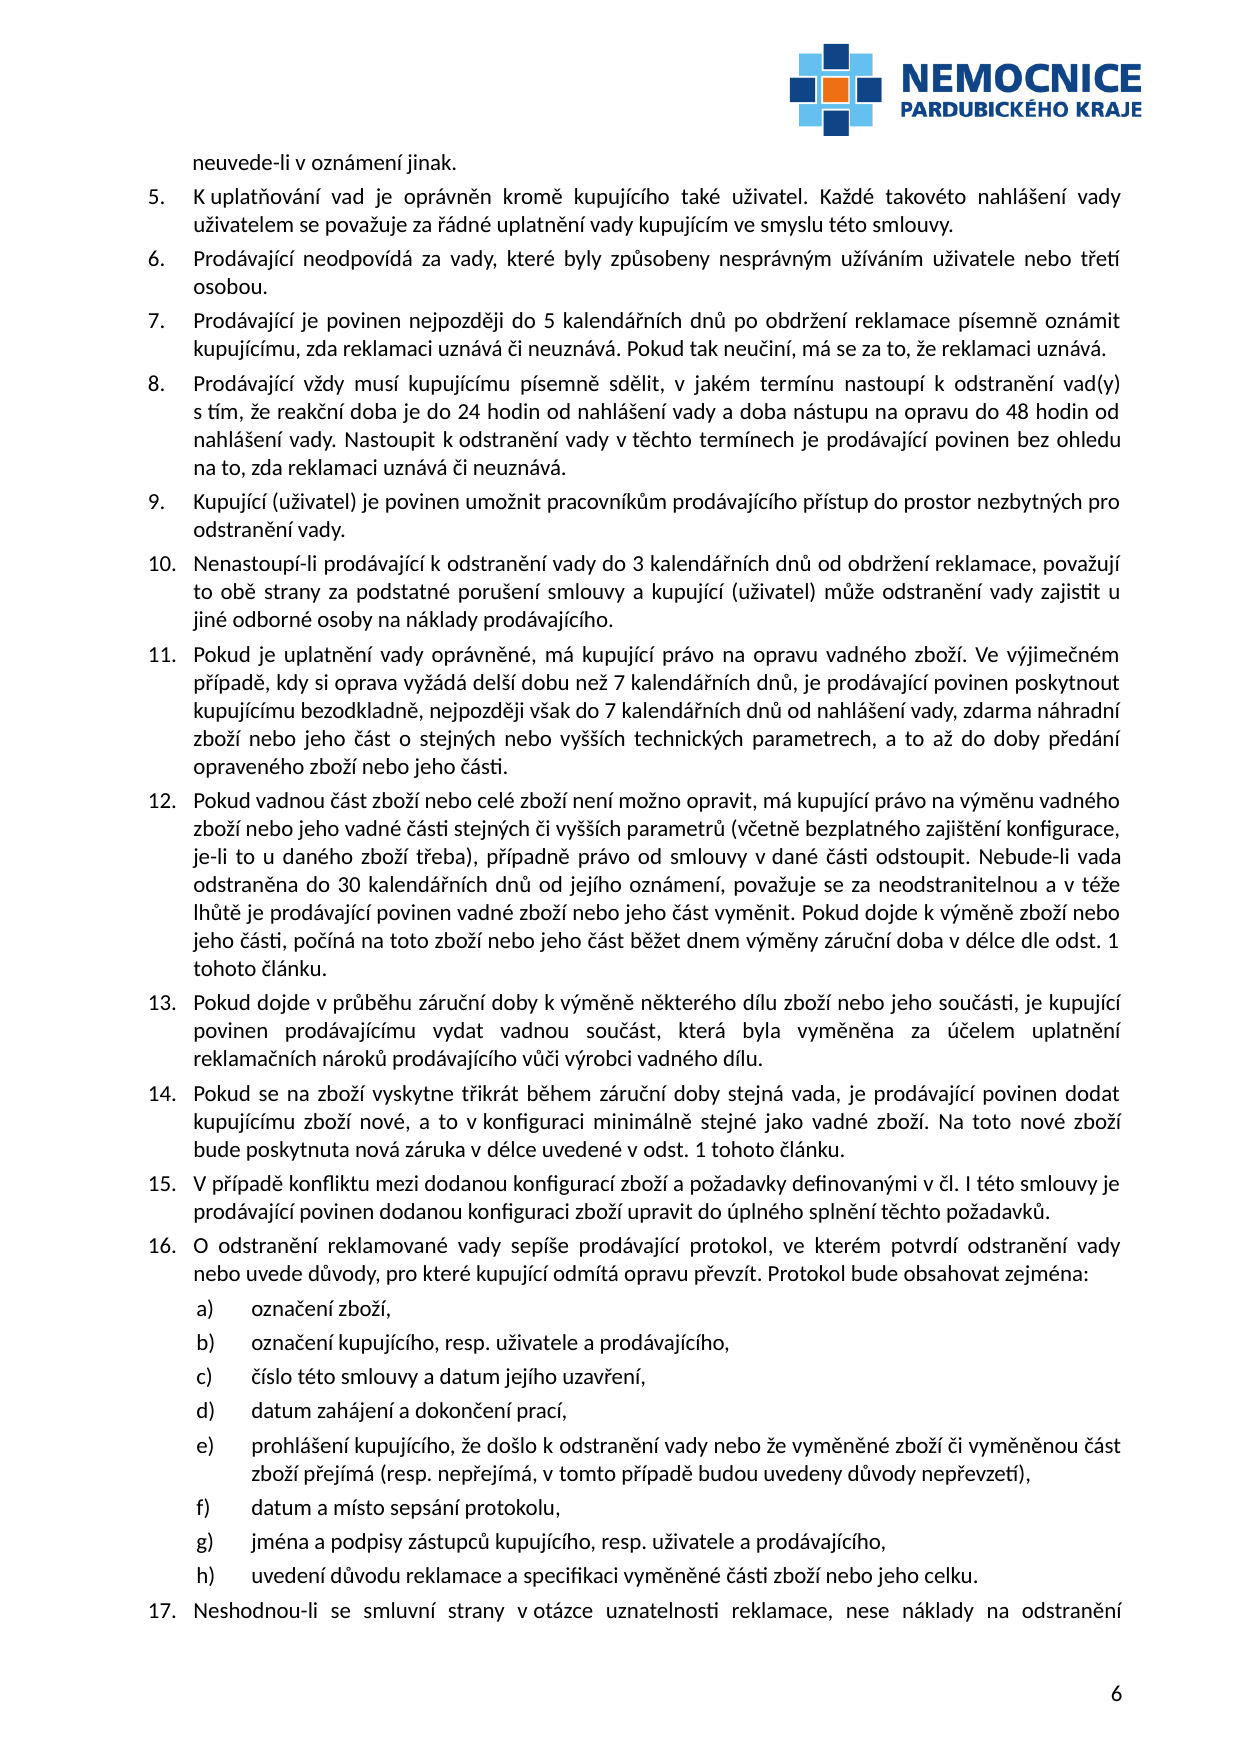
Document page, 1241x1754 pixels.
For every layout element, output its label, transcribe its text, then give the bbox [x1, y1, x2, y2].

list Kupující (uživatel) je povinen umožnit pracovníkům prodávajícího přístup do prostor nezbytných pro odstranění vady. [148, 487, 1122, 543]
list Pokud vadnou část zboží nebo celé zboží není možno opravit, má kupující právo na výměnu vadného zboží nebo jeho vadné části stejných či vyšších parametrů (včetně bezplatného zajištění konfigurace, je-li to u daného zboží třeba), případně právo od smlouvy v dané části odstoupit. Nebude-li vada odstraněna do 30 kalendářních dnů od jejího oznámení, považuje se za neodstranitelnou a v téže lhůtě je prodávající povinen vadné zboží nebo jeho část vyměnit. Pokud dojde k výměně zboží nebo jeho části, počíná na toto zboží nebo jeho část běžet dnem výměny záruční doba v délce dle odst. 1 tohoto článku. [148, 786, 1122, 982]
list uvedení důvodu reklamace a specifikaci vyměněné části zboží nebo jeho celku. [196, 1562, 1122, 1590]
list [148, 1596, 1122, 1624]
list Prodávající je povinen nejpozději do 5 kalendářních dnů po obdržení reklamace písemně oznámit kupujícímu, zda reklamaci uznává či neuznává. Pokud tak neučiní, má se za to, že reklamaci uznává. [148, 307, 1122, 363]
list Pokud dojde v průběhu záruční doby k výměně některého dílu zboží nebo jeho součásti, je kupující povinen prodávajícímu vydat vadnou součást, která byla vyměněna za účelem uplatnění reklamačních nároků prodávajícího vůči výrobci vadného dílu. [148, 988, 1122, 1073]
list V případě konfliktu mezi dodanou konfigurací zboží a požadavky definovanými v čl. I této smlouvy je prodávající povinen dodanou konfiguraci zboží upravit do úplného splnění těchto požadavků. [148, 1169, 1122, 1225]
list Prodávající neodpovídá za vady, které byly způsobeny nesprávným užíváním uživatele nebo třetí osobou. [148, 244, 1122, 300]
list datum a místo sepsání protokolu, [196, 1493, 1122, 1521]
list označení kupujícího, resp. uživatele a prodávajícího, [196, 1328, 1122, 1356]
list prohlášení kupujícího, že došlo k odstranění vady nebo že vyměněné zboží či vyměněnou část zboží přejímá (resp. nepřejímá, v tomto případě budou uvedeny důvody nepřevzetí), [196, 1431, 1122, 1487]
list číslo této smlouvy a datum jejího uzavření, [196, 1362, 1122, 1390]
list označení zboží, [196, 1294, 1122, 1322]
list Pokud se na zboží vyskytne třikrát během záruční doby stejná vada, je prodávající povinen dodat kupujícímu zboží nové, a to v konfiguraci minimálně stejné jako vadné zboží. Na toto nové zboží bude poskytnuta nová záruka v délce uvedené v odst. 1 tohoto článku. [148, 1079, 1122, 1163]
list Pokud je uplatnění vady oprávněné, má kupující právo na opravu vadného zboží. Ve výjimečném případě, kdy si oprava vyžádá delší dobu než 7 kalendářních dnů, je prodávající povinen poskytnout kupujícímu bezodkladně, nejpozději však do 7 kalendářních dnů od nahlášení vady, zdarma náhradní zboží nebo jeho část o stejných nebo vyšších technických parametrech, a to až do doby předání opraveného zboží nebo jeho části. [148, 640, 1122, 780]
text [192, 148, 1122, 176]
list Prodávající vždy musí kupujícímu písemně sdělit, v jakém termínu nastoupí k odstranění vad(y) s tím, že reakční doba je do 24 hodin od nahlášení vady a doba nástupu na opravu do 48 hodin od nahlášení vady. Nastoupit k odstranění vady v těchto termínech je prodávající povinen bez ohledu na to, zda reklamaci uznává či neuznává. [148, 369, 1122, 481]
list Nenastoupí-li prodávající k odstranění vady do 3 kalendářních dnů od obdržení reklamace, považují to obě strany za podstatné porušení smlouvy a kupující (uživatel) může odstranění vady zajistit u jiné odborné osoby na náklady prodávajícího. [148, 549, 1122, 633]
list datum zahájení a dokončení prací, [196, 1397, 1122, 1424]
picture [788, 42, 1142, 137]
list K uplatňování vad je oprávněn kromě kupujícího také uživatel. Každé takovéto nahlášení vady uživatelem se považuje za řádné uplatnění vady kupujícím ve smyslu této smlouvy. [148, 182, 1122, 238]
list O odstranění reklamované vady sepíše prodávající protokol, ve kterém potvrdí odstranění vady nebo uvede důvody, pro které kupující odmítá opravu převzít. Protokol bude obsahovat zejména: [148, 1231, 1122, 1287]
list jména a podpisy zástupců kupujícího, resp. uživatele a prodávajícího, [196, 1527, 1122, 1555]
